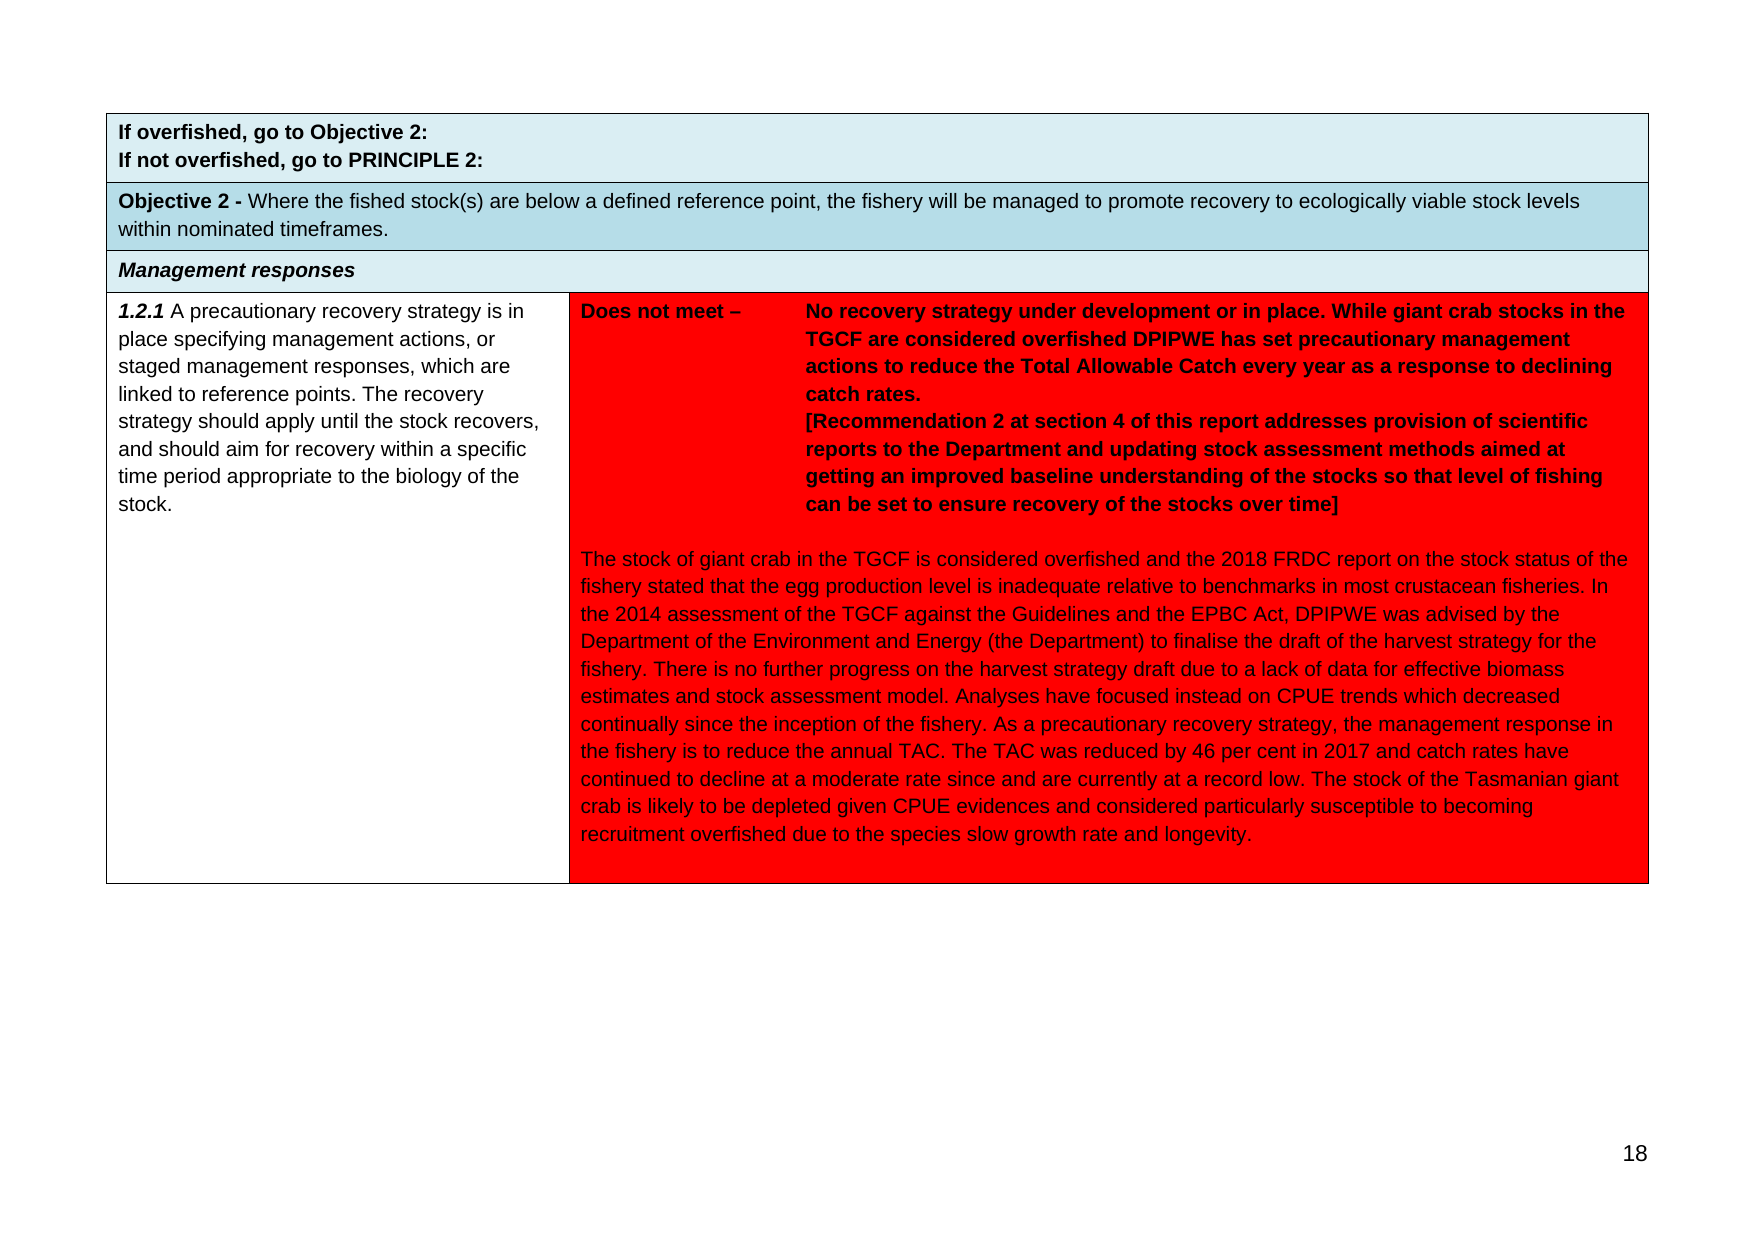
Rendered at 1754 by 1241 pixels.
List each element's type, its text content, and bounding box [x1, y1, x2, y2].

table_cell Does not meet – No recovery strategy under development or in place. While giant crab stocks in the TGCF are considered overfished DPIPWE has set precautionary management actions to reduce the Total Allowable Catch every year as a response to declining catch rates. [Recommendation 2 at section 4 of this report addresses provision of scientific reports to the Department and updating stock assessment methods aimed at getting an improved baseline understanding of the stocks so that level of fishing can be set to ensure recovery of the stocks over time] The stock of giant crab in the TGCF is considered overfished and the 2018 FRDC report on the stock status of the fishery stated that the egg production level is inadequate relative to benchmarks in most crustacean fisheries. In the 2014 assessment of the TGCF against the Guidelines and the EPBC Act, DPIPWE was advised by the Department of the Environment and Energy (the Department) to finalise the draft of the harvest strategy for the fishery. There is no further progress on the harvest strategy draft due to a lack of data for effective biomass estimates and stock assessment model. Analyses have focused instead on CPUE trends which decreased continually since the inception of the fishery. As a precautionary recovery strategy, the management response in the fishery is to reduce the annual TAC. The TAC was reduced by 46 per cent in 2017 and catch rates have continued to decline at a moderate rate since and are currently at a record low. The stock of the Tasmanian giant crab is likely to be depleted given CPUE evidences and considered particularly susceptible to becoming recruitment overfished due to the species slow growth rate and longevity. [570, 293, 1648, 883]
table_cell Objective 2 - Where the fished stock(s) are below a defined reference point, the fishery will be managed to promote recovery to ecologically viable stock levels within nominated timeframes. [107, 183, 1648, 250]
table_cell Management responses [107, 251, 1648, 292]
table_cell If overfished, go to Objective 2: If not overfished, go to PRINCIPLE 2: [107, 114, 1648, 182]
table_cell 1.2.1 A precautionary recovery strategy is in place specifying management actions, or staged management responses, which are linked to reference points. The recovery strategy should apply until the stock recovers, and should aim for recovery within a specific time period appropriate to the biology of the stock. [107, 293, 569, 883]
